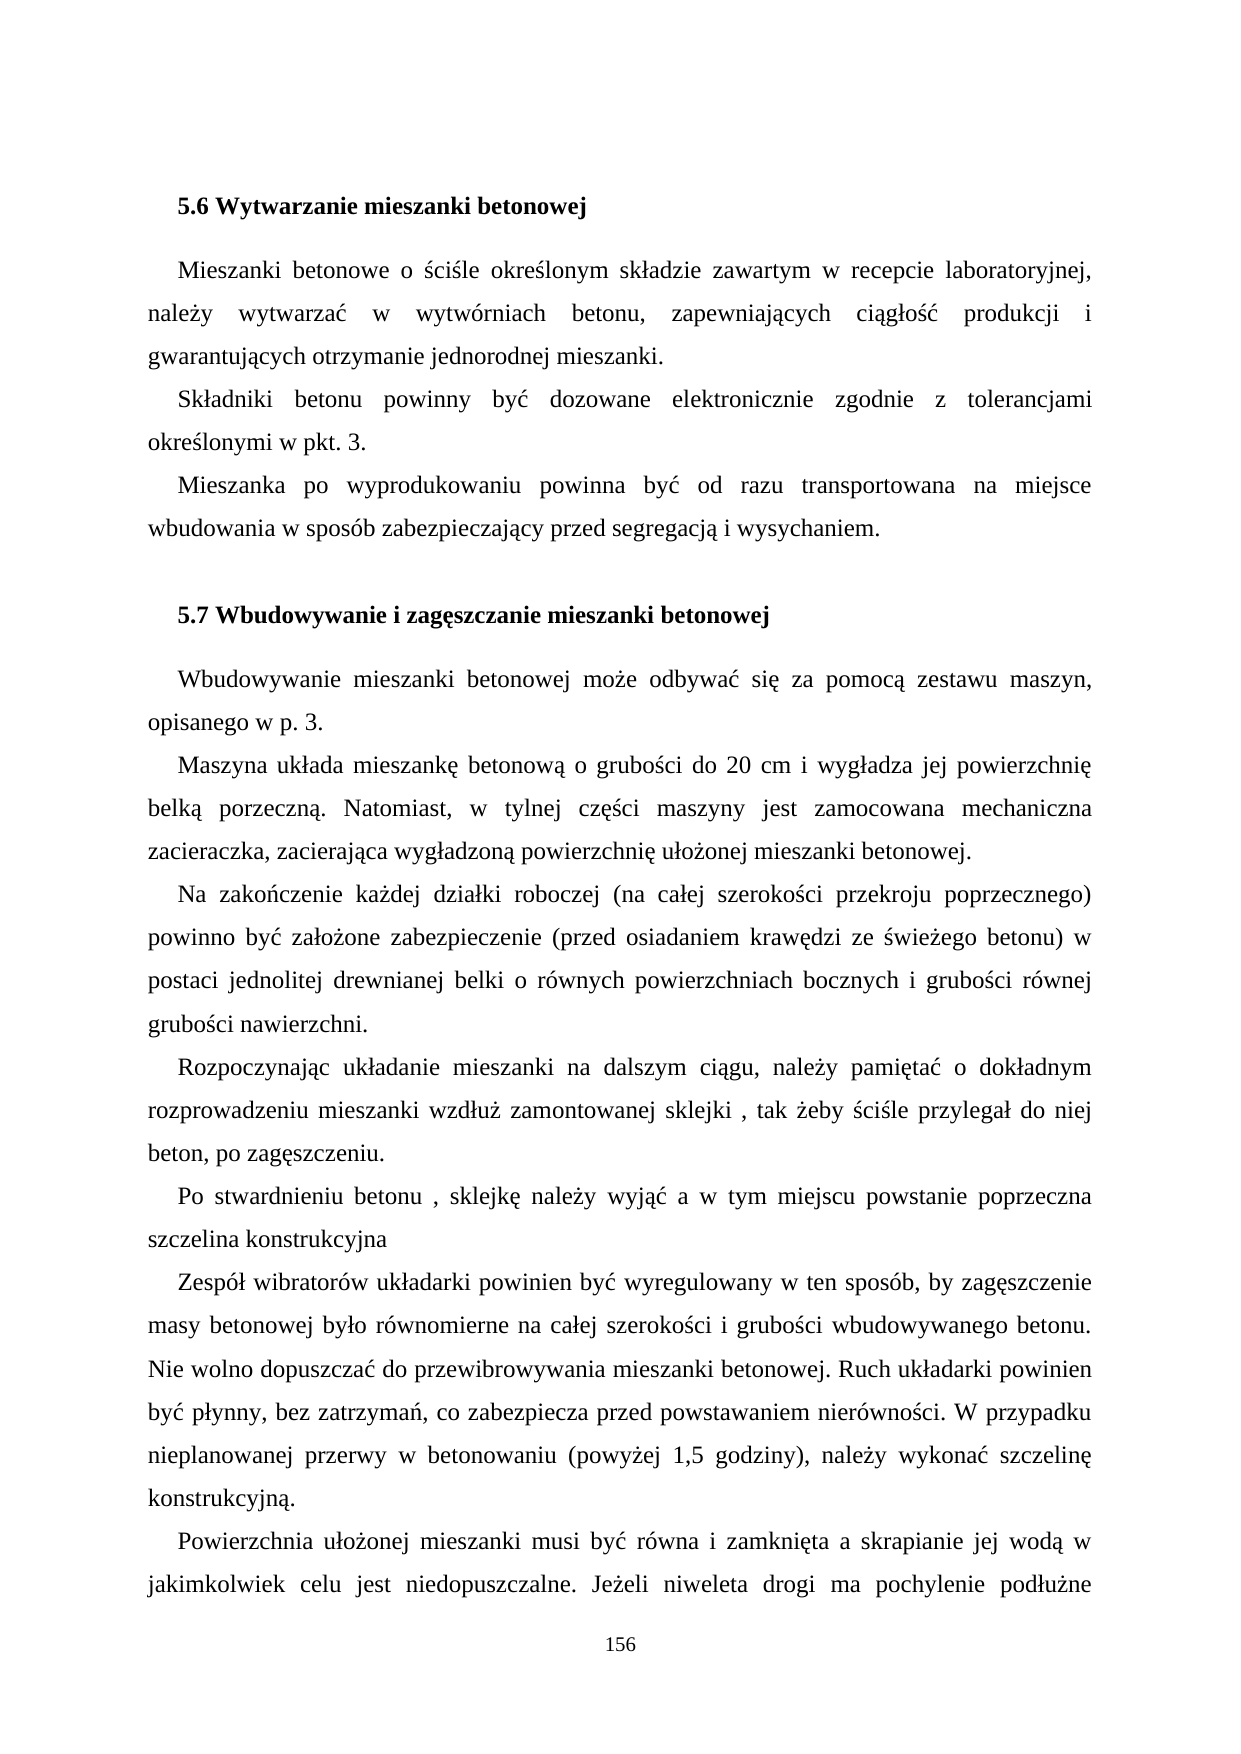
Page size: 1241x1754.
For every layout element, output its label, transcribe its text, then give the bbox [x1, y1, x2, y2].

text Składniki betonu powinny być dozowane elektronicznie zgodnie z tolerancjami określonymi w pkt. 3. [148, 384, 1093, 456]
text Mieszanki betonowe o ściśle określonym składzie zawartym w recepcie laboratoryjnej, należy wytwarzać w wytwórniach betonu, zapewniających ciągłość produkcji i gwarantujących otrzymanie jednorodnej mieszanki. [148, 255, 1093, 370]
list Wbudowywanie i zagęszczanie mieszanki betonowej [177, 600, 1093, 628]
text Na zakończenie każdej działki roboczej (na całej szerokości przekroju poprzecznego) powinno być założone zabezpieczenie (przed osiadaniem krawędzi ze świeżego betonu) w postaci jednolitej drewnianej belki o równych powierzchniach bocznych i grubości równej grubości nawierzchni. [148, 879, 1093, 1037]
text Rozpoczynając układanie mieszanki na dalszym ciągu, należy pamiętać o dokładnym rozprowadzeniu mieszanki wzdłuż zamontowanej sklejki , tak żeby ściśle przylegał do niej beton, po zagęszczeniu. [148, 1052, 1093, 1167]
list Zespół wibratorów układarki powinien być wyregulowany w ten sposób, by zagęszczenie masy betonowej było równomierne na całej szerokości i grubości wbudowywanego betonu. Nie wolno dopuszczać do przewibrowywania mieszanki betonowej. Ruch układarki powinien być płynny, bez zatrzymań, co zabezpiecza przed powstawaniem nierówności. W przypadku nieplanowanej przerwy w betonowaniu (powyżej 1,5 godziny), należy wykonać szczelinę konstrukcyjną. [148, 1267, 1093, 1512]
text Mieszanka po wyprodukowaniu powinna być od razu transportowana na miejsce wbudowania w sposób zabezpieczający przed segregacją i wysychaniem. [148, 470, 1093, 542]
text Po stwardnieniu betonu , sklejkę należy wyjąć a w tym miejscu powstanie poprzeczna szczelina konstrukcyjna [148, 1181, 1093, 1253]
text Wbudowywanie mieszanki betonowej może odbywać się za pomocą zestawu maszyn, opisanego w p. 3. [148, 664, 1093, 736]
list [148, 1526, 1093, 1598]
text Maszyna układa mieszankę betonową o grubości do 20 cm i wygładza jej powierzchnię belką porzeczną. Natomiast, w tylnej części maszyny jest zamocowana mechaniczna zacieraczka, zacierająca wygładzoną powierzchnię ułożonej mieszanki betonowej. [148, 750, 1093, 865]
list Wytwarzanie mieszanki betonowej [177, 191, 1093, 219]
